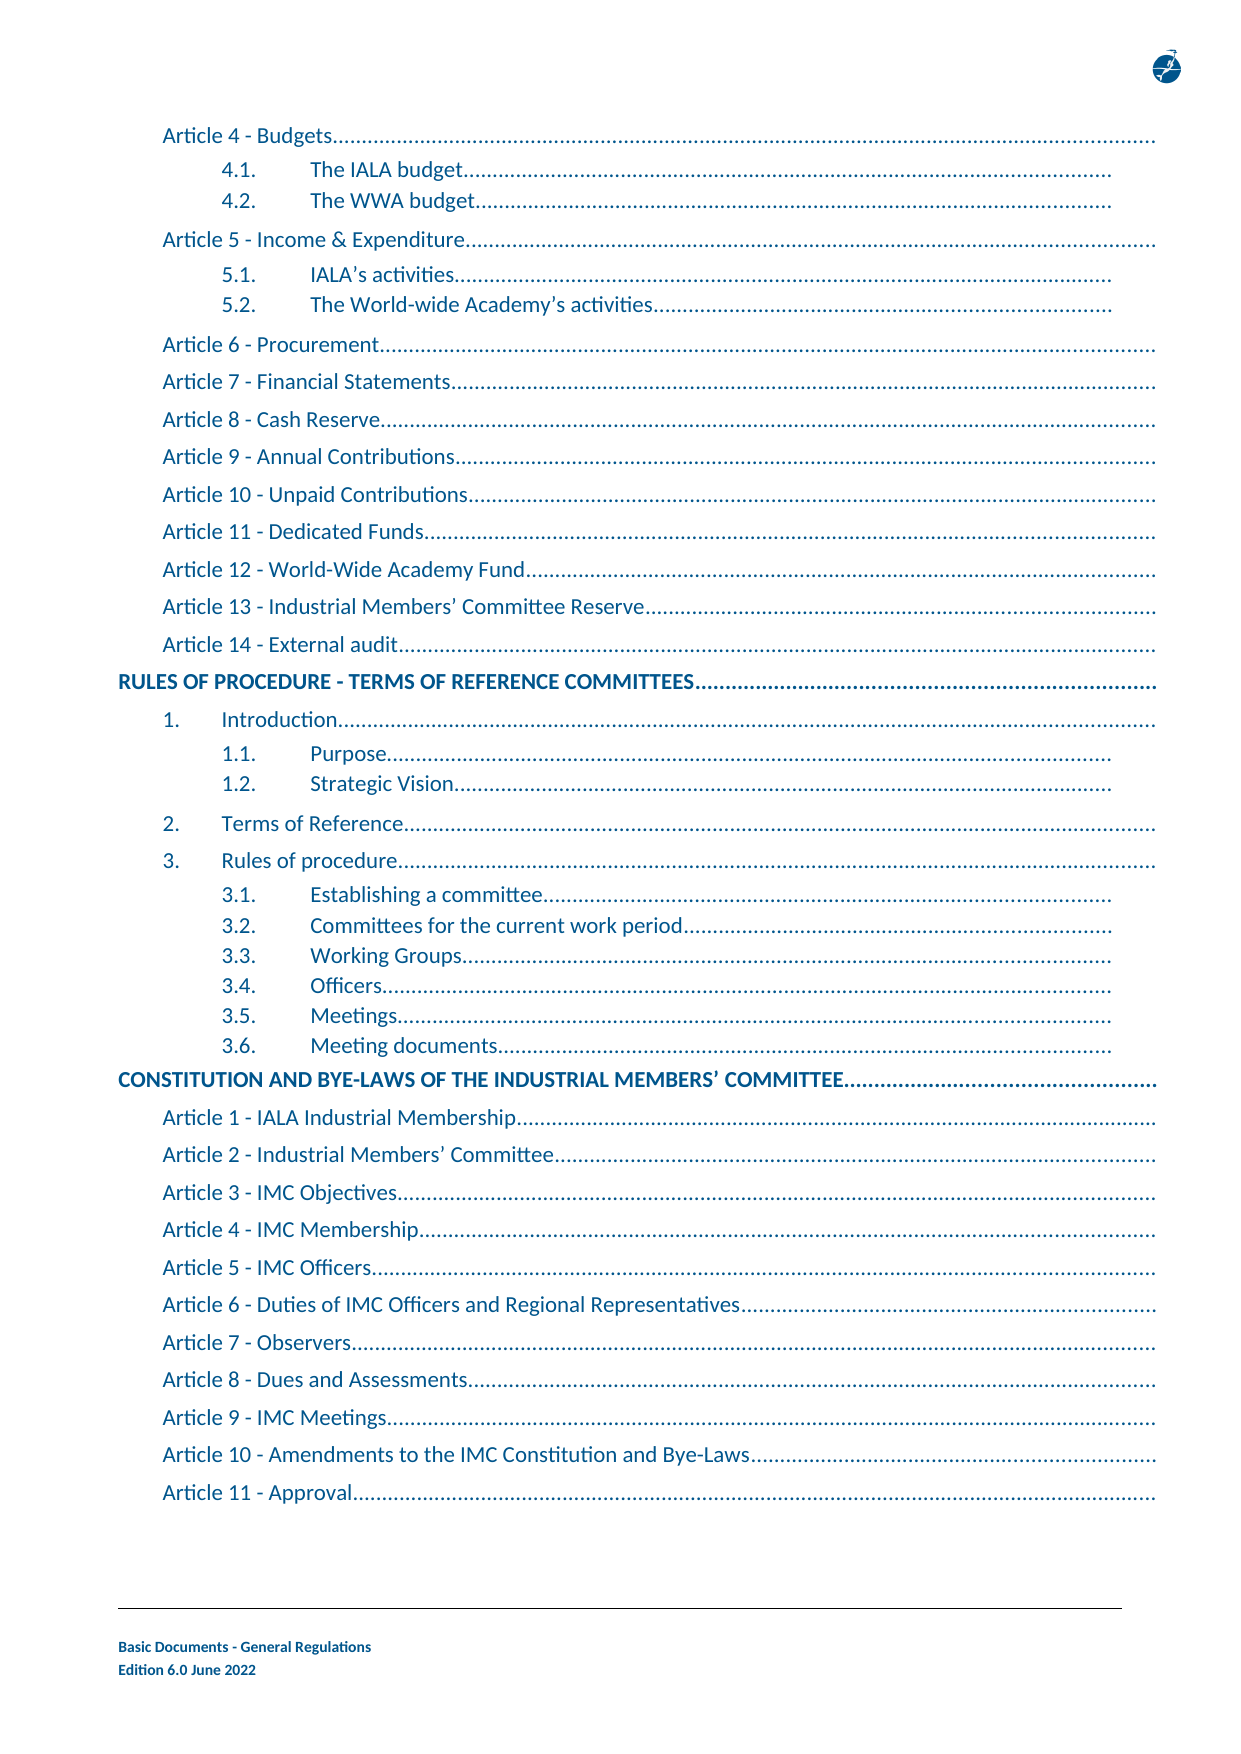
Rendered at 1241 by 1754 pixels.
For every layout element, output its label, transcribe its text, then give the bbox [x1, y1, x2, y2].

text Article 4 - Budgets 39 [162, 118, 1078, 149]
text Article 5 - IMC Officers 52 [162, 1249, 1078, 1281]
text Article 3 - IMC Objectives 51 [162, 1174, 1078, 1206]
text Article 6 - Duties of IMC Officers and Regional Representatives 52 [162, 1287, 1078, 1318]
text 3.5. Meetings 46 [221, 1001, 1078, 1029]
text Article 2 - Industrial Members’ Committee 51 [162, 1137, 1078, 1168]
text 1. Introduction 45 [162, 701, 1078, 733]
text Rules of Procedure - Terms of Reference Committees 44 [118, 664, 1078, 695]
text Article 1 - IALA Industrial Membership 51 [162, 1099, 1078, 1131]
text Article 9 - IMC Meetings 53 [162, 1399, 1078, 1431]
text 2. Terms of Reference 45 [162, 806, 1078, 837]
text Article 4 - IMC Membership 51 [162, 1212, 1078, 1243]
picture [1121, 0, 1240, 118]
text 3.1. Establishing a committee 45 [221, 881, 1078, 909]
text Article 12 - World-Wide Academy Fund 42 [162, 551, 1078, 583]
text Article 11 - Approval 54 [162, 1474, 1078, 1506]
text Article 11 - Dedicated Funds 42 [162, 514, 1078, 545]
text 4.2. The WWA budget 39 [221, 186, 1078, 214]
text Article 14 - External audit 43 [162, 626, 1078, 658]
text Article 8 - Cash Reserve 41 [162, 401, 1078, 433]
text Constitution and Bye-Laws of the Industrial Members’ Committee 50 [118, 1062, 1078, 1093]
text Article 9 - Annual Contributions 41 [162, 439, 1078, 470]
text Article 6 - Procurement 40 [162, 326, 1078, 358]
text Article 7 - Observers 53 [162, 1324, 1078, 1356]
text Article 5 - Income & Expenditure 39 [162, 222, 1078, 253]
text Article 8 - Dues and Assessments 53 [162, 1362, 1078, 1393]
text 4.1. The IALA budget 39 [221, 156, 1078, 184]
text 1.1. Purpose 45 [221, 739, 1078, 767]
text 5.1. IALA’s activities 39 [221, 260, 1078, 288]
text 1.2. Strategic Vision 45 [221, 769, 1078, 797]
text Article 10 - Unpaid Contributions 41 [162, 476, 1078, 508]
text 3.2. Committees for the current work period 45 [221, 911, 1078, 939]
text Article 10 - Amendments to the IMC Constitution and Bye-Laws 53 [162, 1437, 1078, 1468]
text 3.3. Working Groups 46 [221, 941, 1078, 969]
text 3.4. Officers 46 [221, 971, 1078, 999]
text Article 13 - Industrial Members’ Committee Reserve 43 [162, 589, 1078, 620]
text 5.2. The World-wide Academy’s activities 40 [221, 290, 1078, 318]
text 3. Rules of procedure 45 [162, 843, 1078, 874]
text 3.6. Meeting documents 49 [221, 1032, 1078, 1060]
text Article 7 - Financial Statements 40 [162, 364, 1078, 395]
